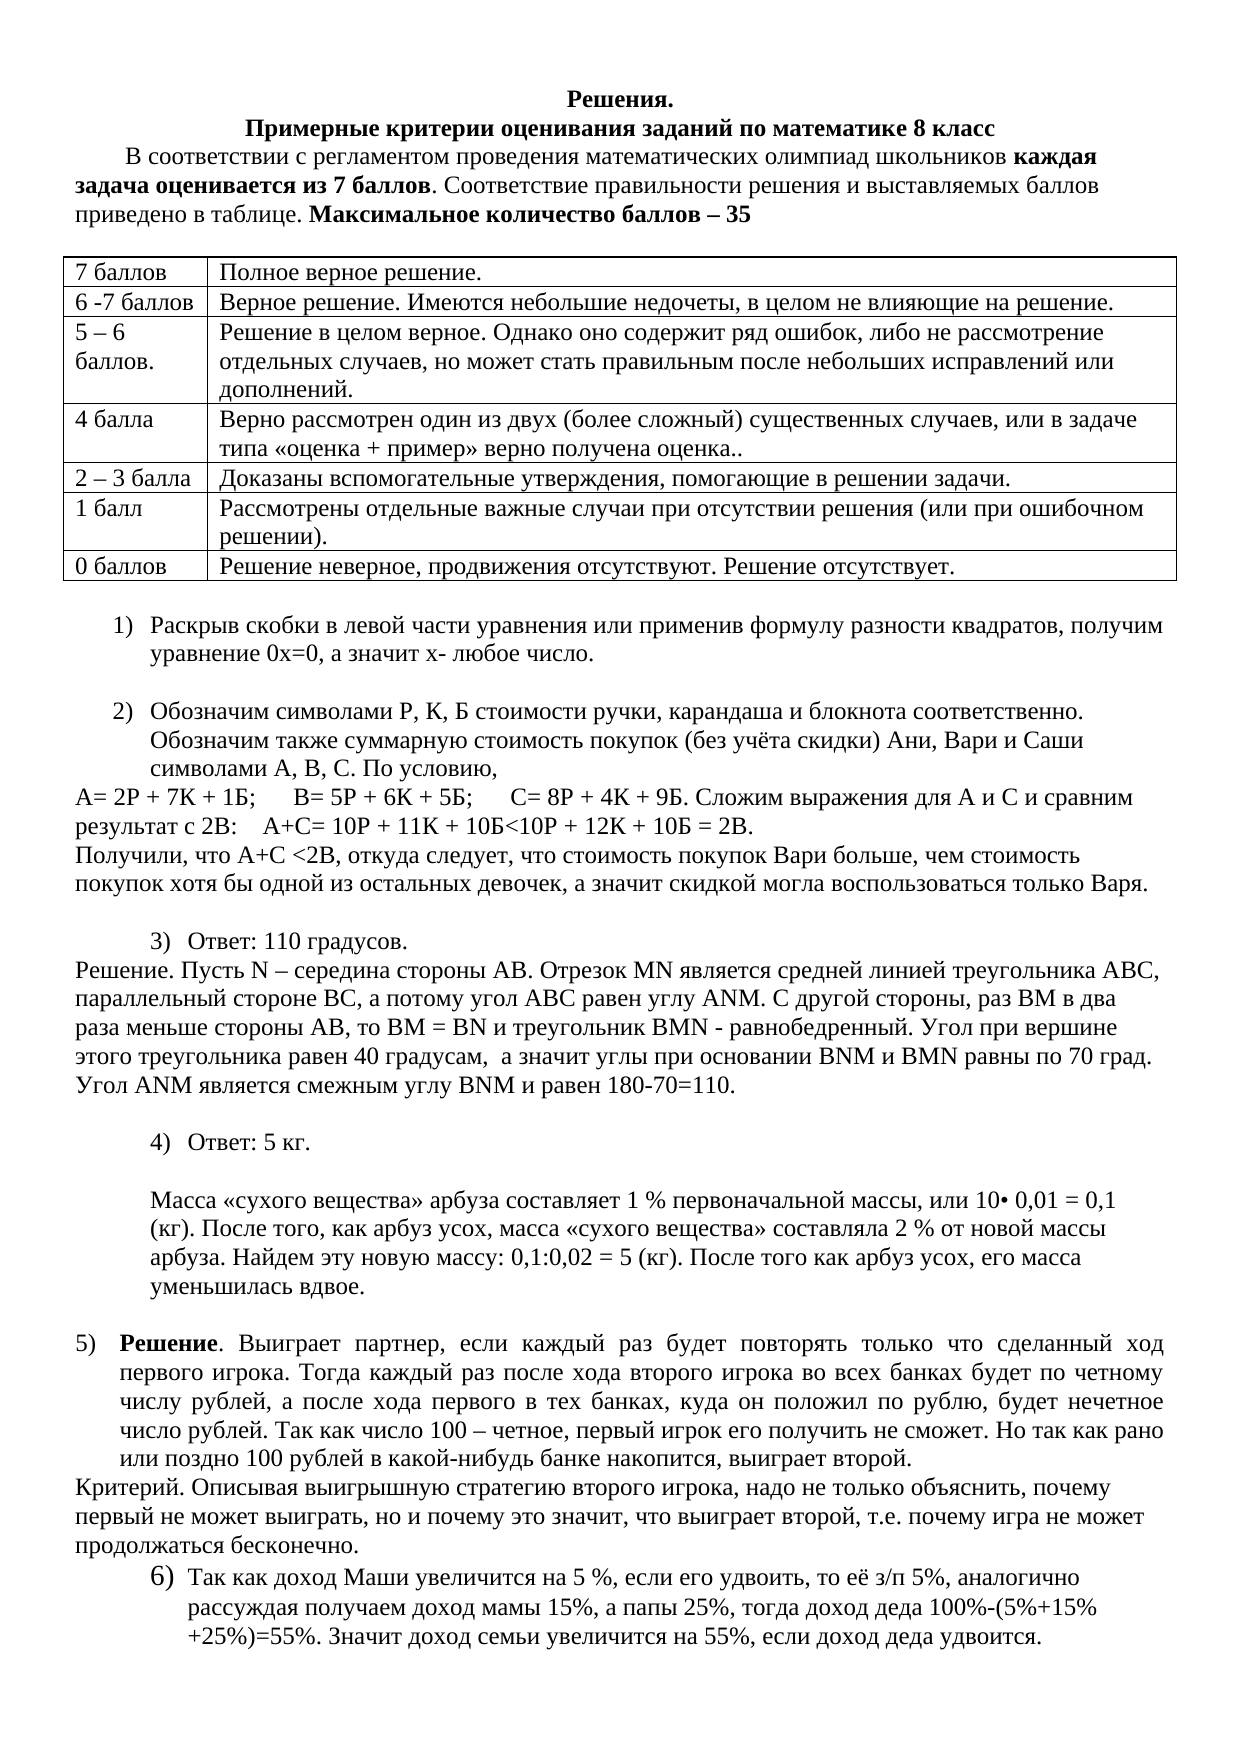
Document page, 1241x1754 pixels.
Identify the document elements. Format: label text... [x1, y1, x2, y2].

list Раскрыв скобки в левой части уравнения или применив формулу разности квадратов, получим уравнение 0х=0, а значит х- любое число. [112, 610, 1165, 667]
text Критерий. Описывая выигрышную стратегию второго игрока, надо не только объяснить, почему первый не может выиграть, но и почему это значит, что выиграет второй, т.е. почему игра не может продолжаться бесконечно. [75, 1472, 1165, 1558]
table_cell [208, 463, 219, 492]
text Решения. [75, 84, 1165, 113]
text Примерные критерии оценивания заданий по математике 8 класс [75, 113, 1165, 141]
list Ответ: 110 градусов. [150, 926, 1165, 955]
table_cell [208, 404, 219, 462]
list Так как доход Маши увеличится на 5 %, если его удвоить, то её з/п 5%, аналогично рассуждая получаем доход мамы 15%, а папы 25%, тогда доход деда 100%-(5%+15%+25%)=55%. Значит доход семьи увеличится на 55%, если доход деда удвоится. [150, 1558, 1165, 1649]
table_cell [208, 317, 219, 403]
table_cell 5 – 6 баллов. [64, 317, 207, 403]
table_cell 4 балла [64, 404, 207, 462]
text Решение. Пусть N – середина стороны AB. Отрезок MN является средней линией треугольника ABC, параллельный стороне BC, а потому угол ABC равен углу ANM. С другой стороны, раз BM в два раза меньше стороны AB, то BM = BN и треугольник BMN - равнобедренный. Угол при вершине этого треугольника равен 40 градусам, а значит углы при основании BNM и BMN равны по 70 град. Угол ANM является смежным углу BNM и равен 180-70=110. [75, 955, 1165, 1098]
table_cell 0 баллов [64, 551, 207, 580]
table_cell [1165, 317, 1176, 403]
text A= 2Р + 7К + 1Б; B= 5Р + 6К + 5Б; C= 8Р + 4К + 9Б. Сложим выражения для A и C и сравним результат с 2B: A+C= 10Р + 11К + 10Б<10Р + 12К + 10Б = 2B. [75, 782, 1165, 840]
text Получили, что A+C <2B, откуда следует, что стоимость покупок Вари больше, чем стоимость покупок хотя бы одной из остальных девочек, а значит скидкой могла воспользоваться только Варя. [75, 840, 1165, 897]
text В соответствии с регламентом проведения математических олимпиад школьников каждая задача оценивается из 7 баллов. Соответствие правильности решения и выставляемых баллов приведено в таблице. Максимальное количество баллов – 35 [75, 141, 1165, 228]
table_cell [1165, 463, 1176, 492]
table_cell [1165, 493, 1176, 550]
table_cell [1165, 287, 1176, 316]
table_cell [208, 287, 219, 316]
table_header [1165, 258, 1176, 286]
list Масса «сухого вещества» арбуза составляет 1 % первоначальной массы, или 10• 0,01 = 0,1 (кг). После того, как арбуз усох, масса «сухого вещества» составляла 2 % от новой массы арбуза. Найдем эту новую массу: 0,1:0,02 = 5 (кг). После того как арбуз усох, его масса уменьшилась вдвое. [150, 1185, 1165, 1300]
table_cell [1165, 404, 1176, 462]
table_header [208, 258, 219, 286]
table_cell 1 балл [64, 493, 207, 550]
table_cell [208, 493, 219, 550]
list Решение. Выиграет партнер, если каждый раз будет повторять только что сделанный ход первого игрока. Тогда каждый раз после хода второго игрока во всех банках будет по четному числу рублей, а после хода первого в тех банках, куда он положил по рублю, будет нечетное число рублей. Так как число 100 – четное, первый игрок его получить не сможет. Но так как рано или поздно 100 рублей в какой-нибудь банке накопится, выиграет второй. [75, 1328, 1165, 1472]
table_cell Решение неверное, продвижения отсутствуют. Решение отсутствует. [208, 551, 1176, 580]
list Обозначим символами Р, К, Б стоимости ручки, карандаша и блокнота соответственно. Обозначим также суммарную стоимость покупок (без учёта скидки) Ани, Вари и Саши символами A, B, C. По условию, [112, 696, 1165, 782]
list Ответ: 5 кг. [150, 1127, 1165, 1156]
